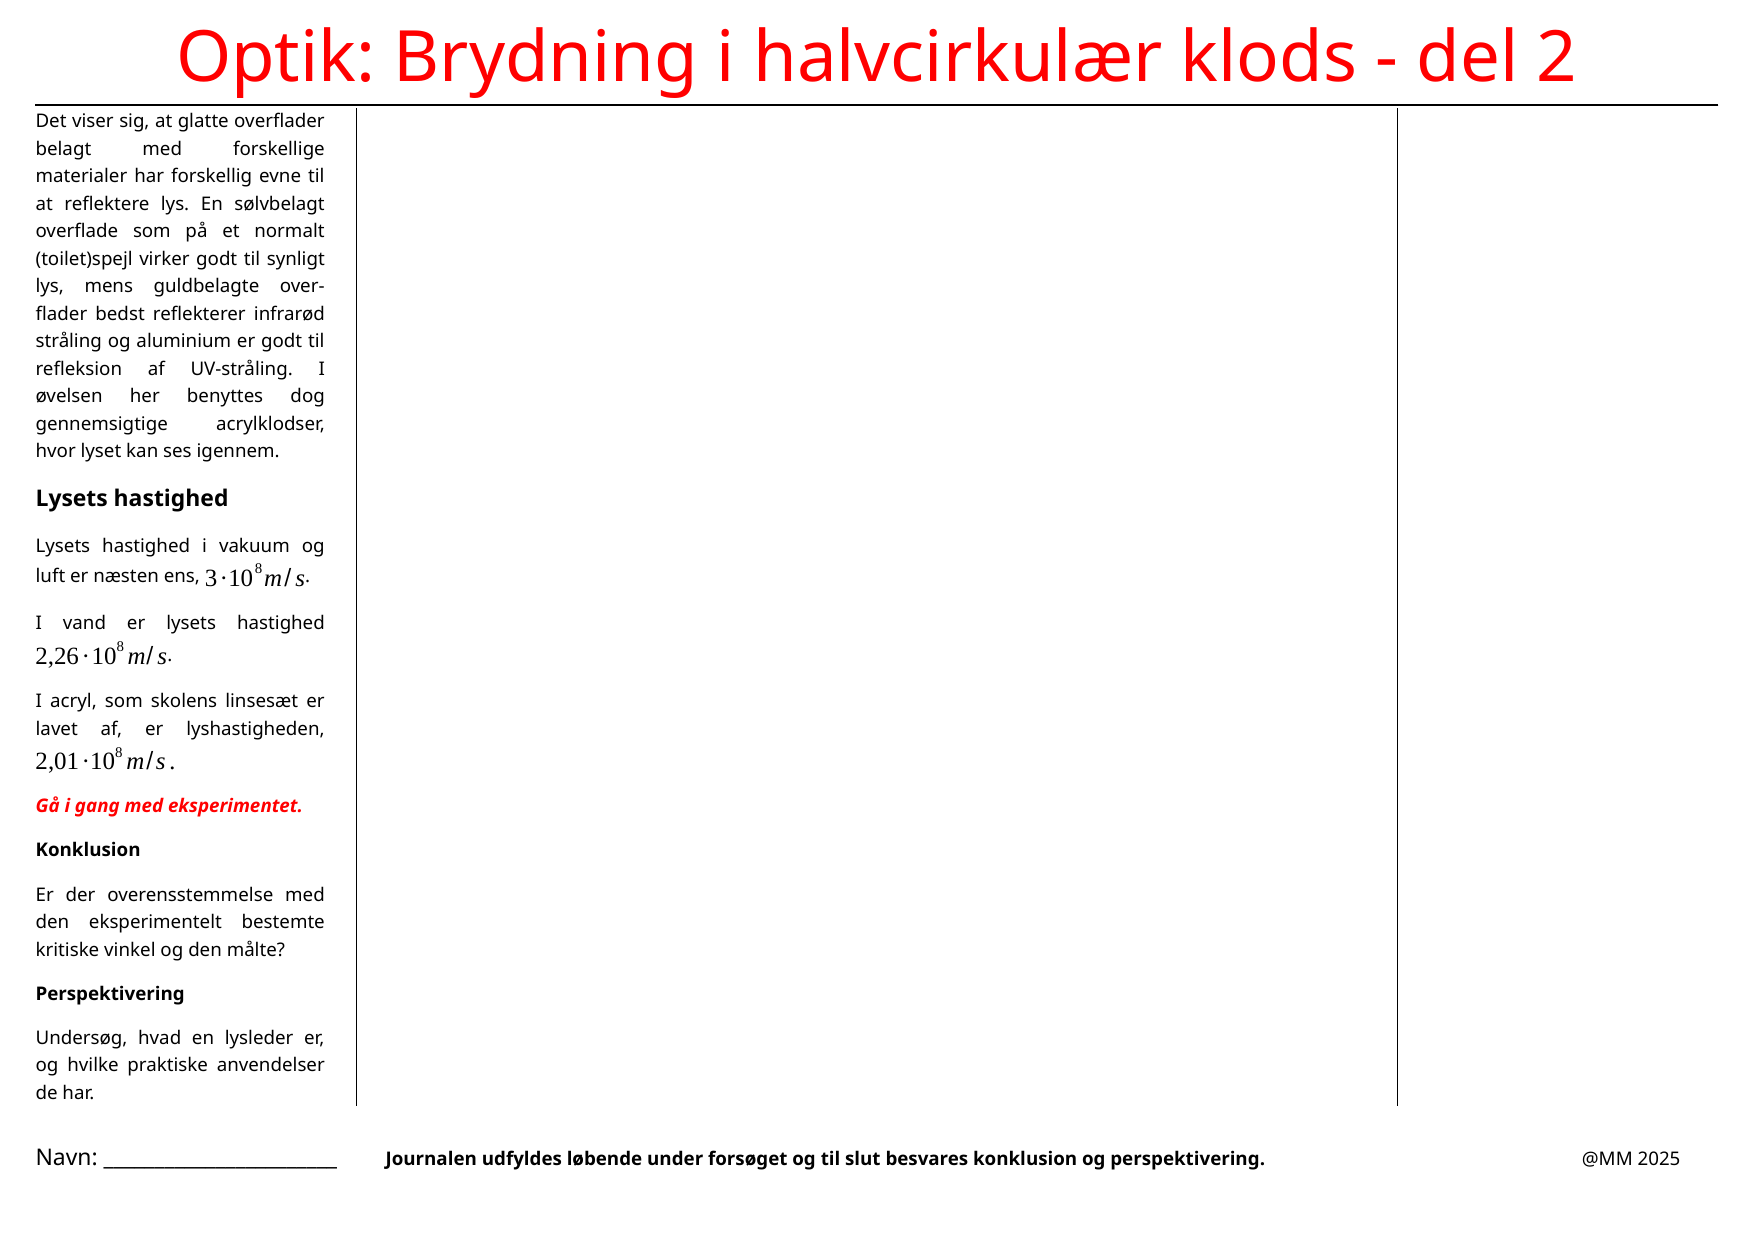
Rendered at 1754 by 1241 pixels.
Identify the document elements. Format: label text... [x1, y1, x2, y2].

text I vand er lysets hastighed . [35, 609, 325, 669]
text Det viser sig, at glatte overflader belagt med forskellige materialer har forskellig evne til at reflektere lys. En sølvbelagt overflade som på et normalt (toilet)spejl virker godt til synligt lys, mens guldbelagte over-flader bedst reflekterer infrarød stråling og aluminium er godt til refleksion af UV-stråling. I øvelsen her benyttes dog gennemsigtige acrylklodser, hvor lyset kan ses igennem. [35, 108, 325, 463]
text Undersøg, hvad en lysleder er, og hvilke praktiske anvendelser de har. [35, 1024, 325, 1105]
text Perspektivering [35, 980, 325, 1006]
text Lysets hastighed i vakuum og luft er næsten ens, . [35, 532, 325, 591]
text I acryl, som skolens linsesæt er lavet af, er lyshastigheden, [35, 687, 325, 774]
text Konklusion [35, 837, 325, 862]
text Gå i gang med eksperimentet. [35, 793, 325, 818]
text Lysets hastighed [35, 482, 325, 513]
text Er der overensstemmelse med den eksperimentelt bestemte kritiske vinkel og den målte? [35, 881, 325, 961]
